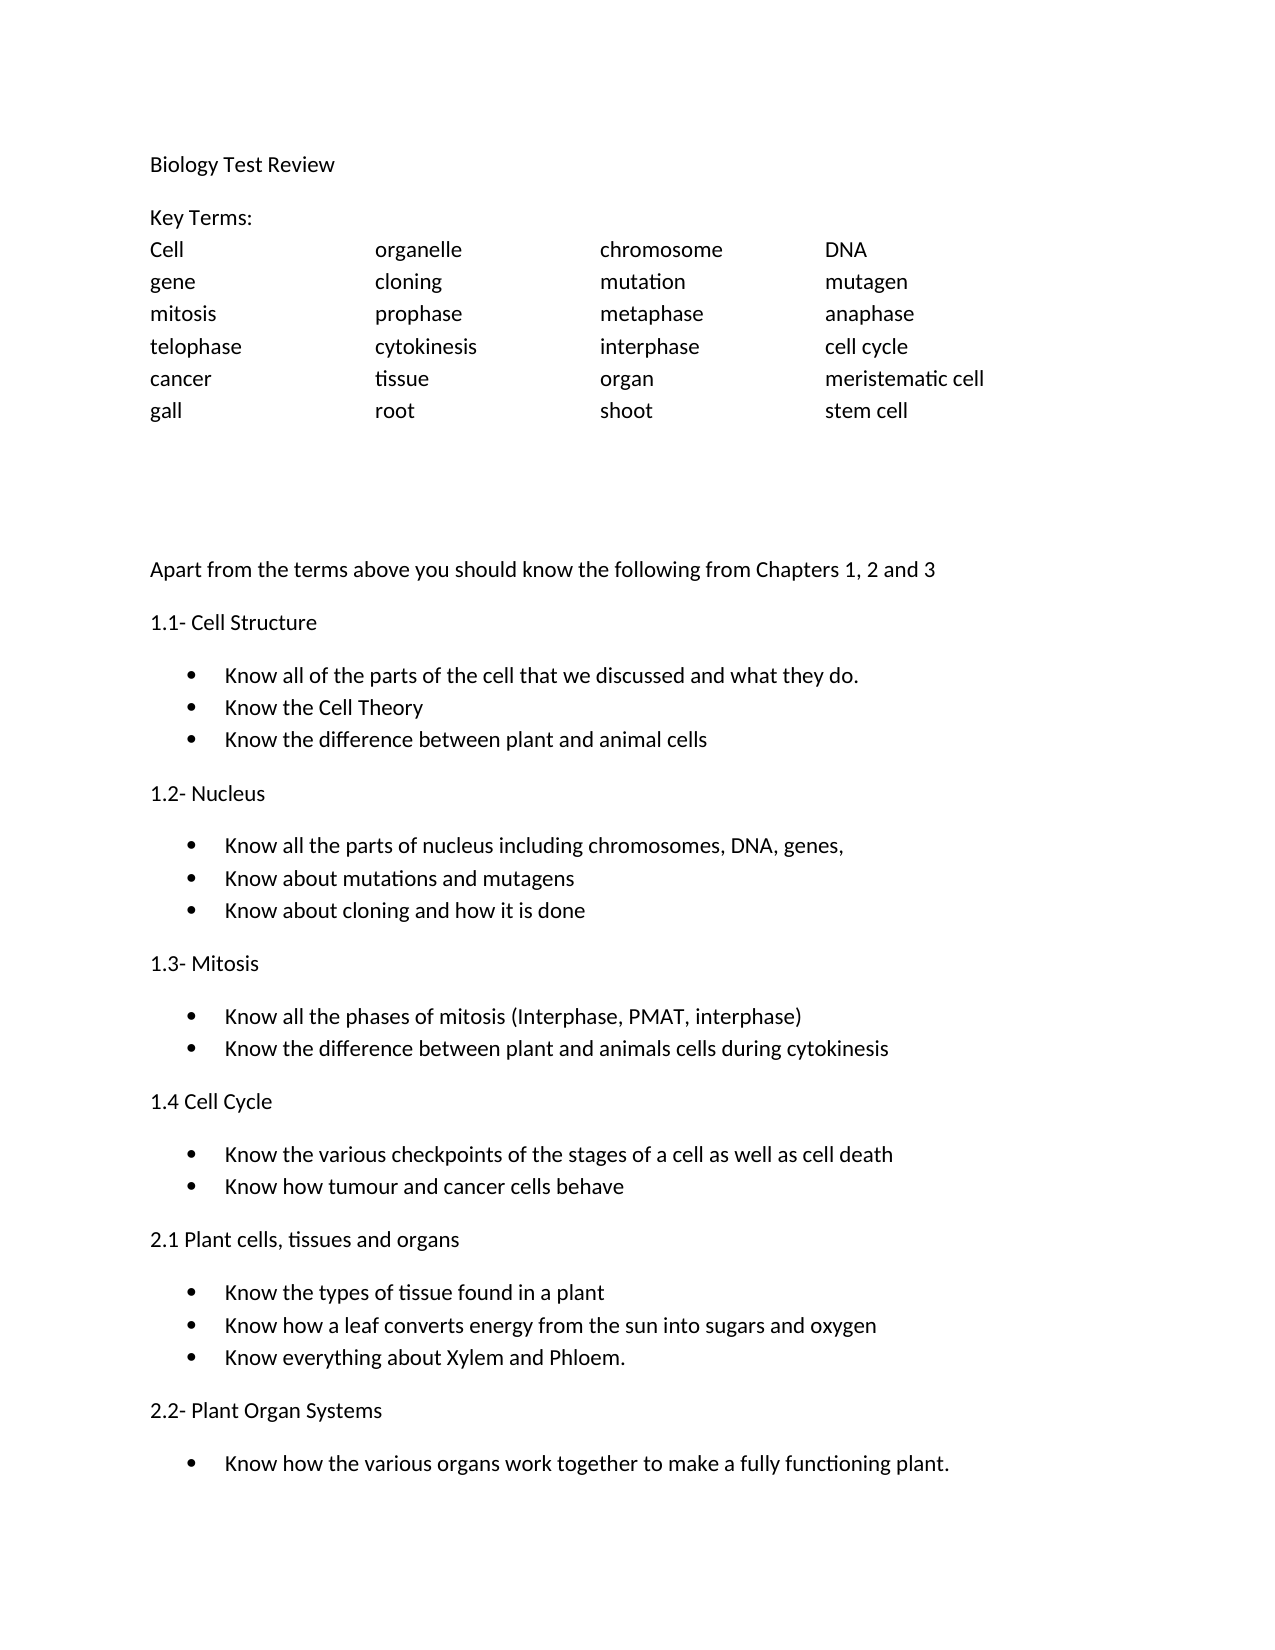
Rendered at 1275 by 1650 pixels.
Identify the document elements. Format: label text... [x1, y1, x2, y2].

text 1.3- Mitosis [150, 949, 1125, 977]
list Know about cloning and how it is done [187, 896, 1125, 924]
list Know how a leaf converts energy from the sun into sugars and oxygen [187, 1311, 1125, 1339]
list Know the difference between plant and animals cells during cytokinesis [187, 1034, 1125, 1062]
text Apart from the terms above you should know the following from Chapters 1, 2 and 3 [150, 555, 1125, 583]
list Know all the parts of nucleus including chromosomes, DNA, genes, [187, 832, 1125, 860]
list Know everything about Xylem and Phloem. [187, 1343, 1125, 1371]
text 1.2- Nucleus [150, 779, 1125, 807]
text Biology Test Review [150, 150, 1125, 178]
list Know the various checkpoints of the stages of a cell as well as cell death [187, 1140, 1125, 1168]
list Know about mutations and mutagens [187, 864, 1125, 892]
list Know all of the parts of the cell that we discussed and what they do. [187, 661, 1125, 689]
list Know how tumour and cancer cells behave [187, 1172, 1125, 1201]
text Key Terms: Cell organelle chromosome DNA gene cloning mutation mutagen mitosis prophase metaphase anaphase telophase cytokinesis interphase cell cycle cancer tissue organ meristematic cell gall root shoot stem cell [150, 203, 1125, 424]
text 2.1 Plant cells, tissues and organs [150, 1226, 1125, 1253]
list Know how the various organs work together to make a fully functioning plant. [187, 1449, 1125, 1477]
list Know the types of tissue found in a plant [187, 1278, 1125, 1307]
text 1.1- Cell Structure [150, 608, 1125, 636]
list Know the difference between plant and animal cells [187, 726, 1125, 754]
list Know the Cell Theory [187, 693, 1125, 721]
list Know all the phases of mitosis (Interphase, PMAT, interphase) [187, 1002, 1125, 1030]
text 1.4 Cell Cycle [150, 1087, 1125, 1115]
text 2.2- Plant Organ Systems [150, 1396, 1125, 1424]
